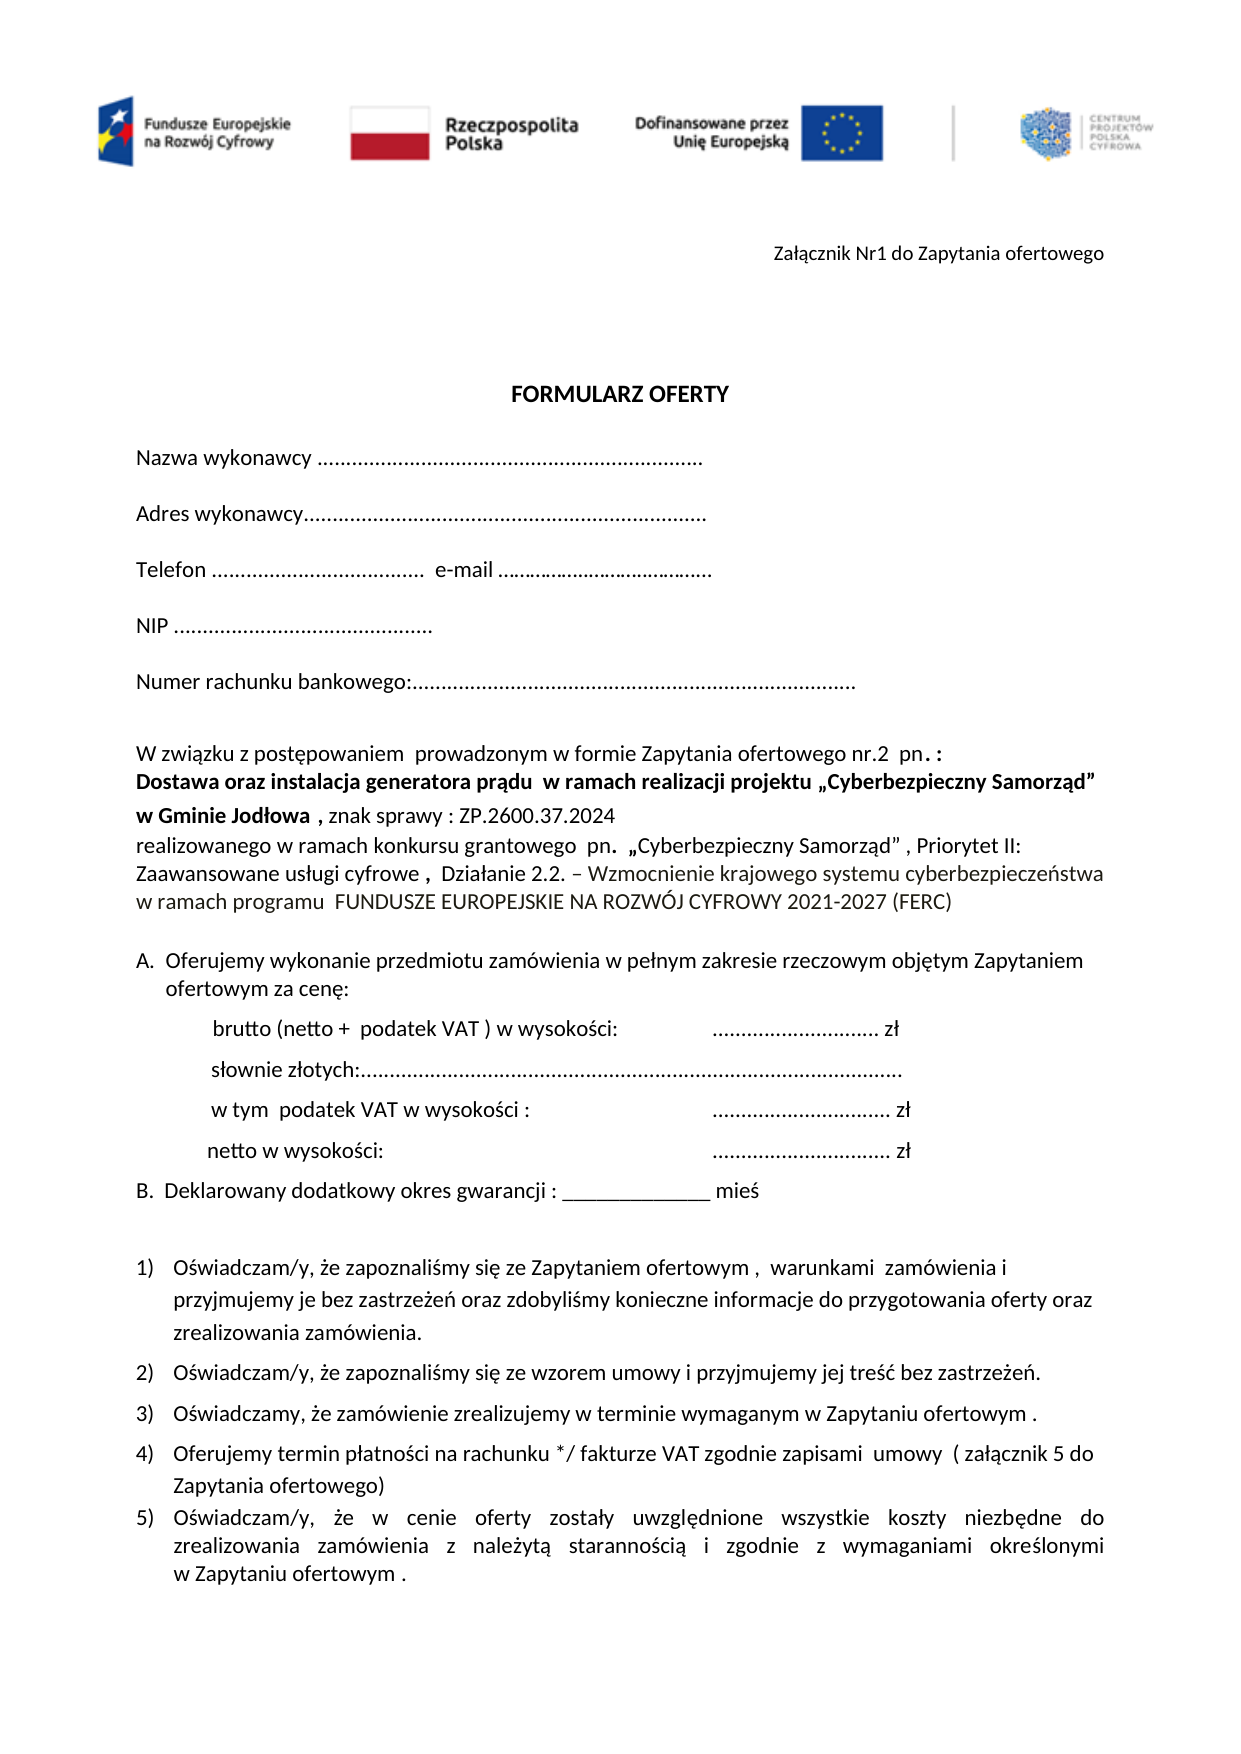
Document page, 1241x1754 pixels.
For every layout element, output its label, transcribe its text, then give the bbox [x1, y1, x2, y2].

list Oświadczamy, że zamówienie zrealizujemy w terminie wymaganym w Zapytaniu ofertowym . [136, 1399, 1104, 1427]
list Oświadczam/y, że zapoznaliśmy się ze Zapytaniem ofertowym , warunkami zamówienia i przyjmujemy je bez zastrzeżeń oraz zdobyliśmy konieczne informacje do przygotowania oferty oraz zrealizowania zamówienia. [136, 1253, 1104, 1346]
text Nazwa wykonawcy ................................................................... [136, 443, 1104, 471]
list Oświadczam/y, że zapoznaliśmy się ze wzorem umowy i przyjmujemy jej treść bez zastrzeżeń. [136, 1358, 1104, 1386]
text słownie złotych:.............................................................................................. [181, 1055, 1104, 1083]
list Oświadczam/y, że w cenie oferty zostały uwzględnione wszystkie koszty niezbędne do zrealizowania zamówienia z należytą starannością i zgodnie z wymaganiami określonymi w Zapytaniu ofertowym . [136, 1503, 1104, 1588]
text w tym podatek VAT w wysokości : ............................... zł [181, 1095, 1104, 1123]
subtitle FORMULARZ OFERTY [136, 378, 1104, 408]
text Adres wykonawcy...................................................................... [136, 499, 1104, 527]
text brutto (netto + podatek VAT ) w wysokości: ............................. zł [211, 1014, 1104, 1042]
text Numer rachunku bankowego:............................................................................. [136, 667, 1104, 695]
text Załącznik Nr1 do Zapytania ofertowego [136, 240, 1104, 266]
text W związku z postępowaniem prowadzonym w formie Zapytania ofertowego nr.2 pn. : [136, 739, 1104, 767]
text NIP ............................................. [136, 611, 1104, 639]
text netto w wysokości: ............................... zł [181, 1136, 1104, 1164]
list Oferujemy wykonanie przedmiotu zamówienia w pełnym zakresie rzeczowym objętym Zapytaniem ofertowym za cenę: [136, 946, 1104, 1002]
text Telefon ..................................... e-mail ……………..………..………... [136, 555, 1104, 583]
text Dostawa oraz instalacja generatora prądu w ramach realizacji projektu „Cyberbezpieczny Samorząd” w Gminie Jodłowa , znak sprawy : ZP.2600.37.2024 [136, 767, 1104, 831]
text B. Deklarowany dodatkowy okres gwarancji : _____________ mieś [136, 1176, 1104, 1204]
list Oferujemy termin płatności na rachunku */ fakturze VAT zgodnie zapisami umowy ( załącznik 5 do Zapytania ofertowego) [136, 1439, 1104, 1499]
text realizowanego w ramach konkursu grantowego pn. „Cyberbezpieczny Samorząd” , Priorytet II: Zaawansowane usługi cyfrowe , Działanie 2.2. – Wzmocnienie krajowego systemu cyberbezpieczeństwa w ramach programu FUNDUSZE EUROPEJSKIE NA ROZWÓJ CYFROWY 2021-2027 (FERC) [136, 831, 1104, 915]
picture [76, 73, 1188, 190]
